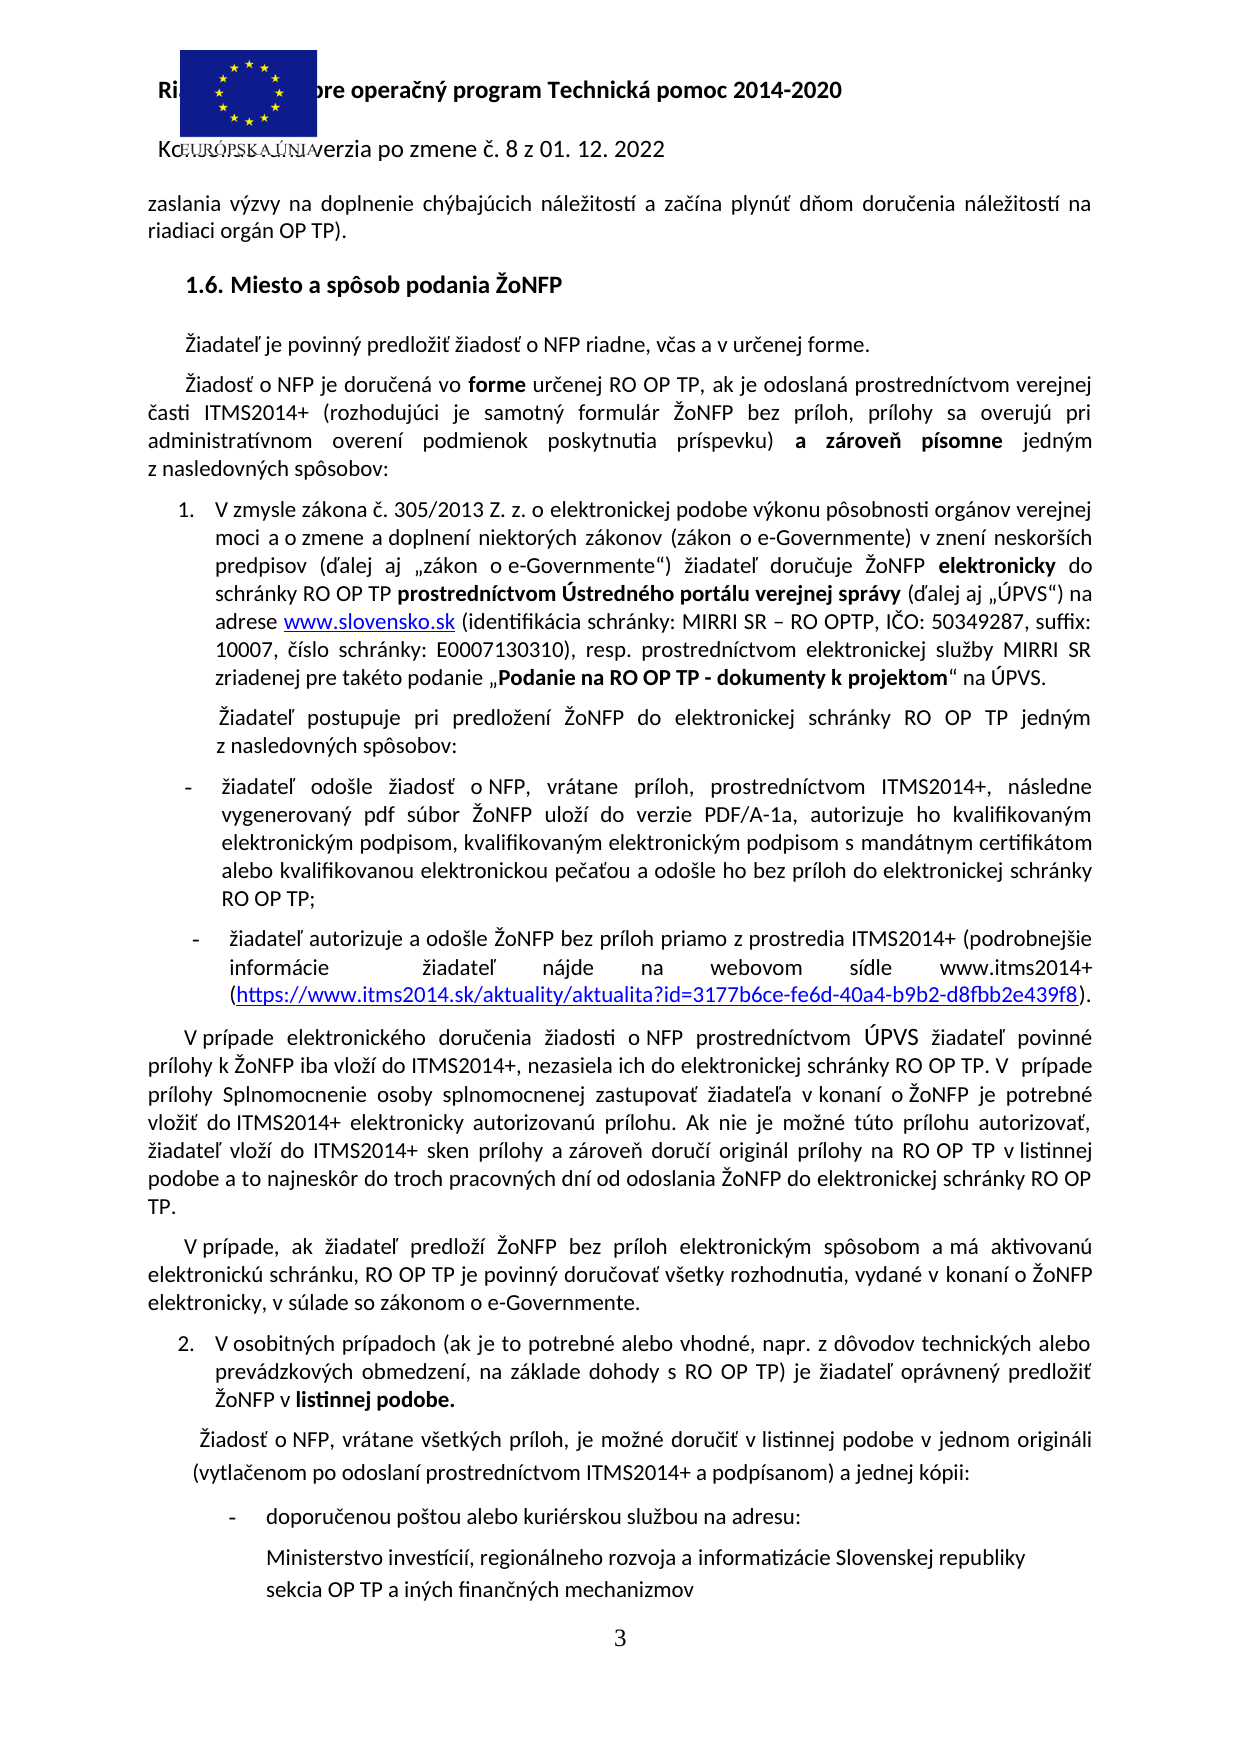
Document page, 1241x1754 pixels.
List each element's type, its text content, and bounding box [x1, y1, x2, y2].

list žiadateľ odošle žiadosť o NFP, vrátane príloh, prostredníctvom ITMS2014+, následne vygenerovaný pdf súbor ŽoNFP uloží do verzie PDF/A-1a, autorizuje ho kvalifikovaným elektronickým podpisom, kvalifikovaným elektronickým podpisom s mandátnym certifikátom alebo kvalifikovanou elektronickou pečaťou a odošle ho bez príloh do elektronickej schránky RO OP TP; [184, 772, 1093, 912]
picture [179, 50, 318, 155]
text Žiadateľ postupuje pri predložení ŽoNFP do elektronickej schránky RO OP TP jedným z nasledovných spôsobov: [216, 703, 1093, 759]
text sekcia OP TP a iných finančných mechanizmov [266, 1575, 1093, 1603]
list V osobitných prípadoch (ak je to potrebné alebo vhodné, napr. z dôvodov technických alebo prevádzkových obmedzení, na základe dohody s RO OP TP) je žiadateľ oprávnený predložiť ŽoNFP v listinnej podobe. [177, 1329, 1093, 1413]
list V prípade, ak žiadateľ predloží ŽoNFP bez príloh elektronickým spôsobom a má aktivovanú elektronickú schránku, RO OP TP je povinný doručovať všetky rozhodnutia, vydané v konaní o ŽoNFP elektronicky, v súlade so zákonom o e-Governmente. [148, 1232, 1093, 1316]
text Žiadosť o NFP, vrátane všetkých príloh, je možné doručiť v listinnej podobe v jednom origináli (vytlačenom po odoslaní prostredníctvom ITMS2014+ a podpísanom) a jednej kópii: [192, 1425, 1093, 1486]
list žiadateľ autorizuje a odošle ŽoNFP bez príloh priamo z prostredia ITMS2014+ (podrobnejšie informácie žiadateľ nájde na webovom sídle www.itms2014+ (https://www.itms2014.sk/aktuality/aktualita?id=3177b6ce-fe6d-40a4-b9b2-d8fbb2e439f8). [192, 924, 1093, 1009]
list V zmysle zákona č. 305/2013 Z. z. o elektronickej podobe výkonu pôsobnosti orgánov verejnej moci a o zmene a doplnení niektorých zákonov (zákon o e-Governmente) v znení neskorších predpisov (ďalej aj „zákon o e-Governmente“) žiadateľ doručuje ŽoNFP elektronicky do schránky RO OP TP prostredníctvom Ústredného portálu verejnej správy (ďalej aj „ÚPVS“) na adrese www.slovensko.sk (identifikácia schránky: MIRRI SR – RO OPTP, IČO: 50349287, suffix: 10007, číslo schránky: E0007130310), resp. prostredníctvom elektronickej služby MIRRI SR zriadenej pre takéto podanie „Podanie na RO OP TP - dokumenty k projektom“ na ÚPVS. [177, 495, 1093, 691]
list V prípade elektronického doručenia žiadosti o NFP prostredníctvom ÚPVS žiadateľ povinné prílohy k ŽoNFP iba vloží do ITMS2014+, nezasiela ich do elektronickej schránky RO OP TP. V prípade prílohy Splnomocnenie osoby splnomocnenej zastupovať žiadateľa v konaní o ŽoNFP je potrebné vložiť do ITMS2014+ elektronicky autorizovanú prílohu. Ak nie je možné túto prílohu autorizovať, žiadateľ vloží do ITMS2014+ sken prílohy a zároveň doručí originál prílohy na RO OP TP v listinnej podobe a to najneskôr do troch pracovných dní od odoslania ŽoNFP do elektronickej schránky RO OP TP. [148, 1021, 1093, 1220]
list Miesto a spôsob podania ŽoNFP [185, 270, 1093, 300]
list doporučenou poštou alebo kuriérskou službou na adresu: [228, 1502, 1093, 1530]
text Žiadosť o NFP je doručená vo forme určenej RO OP TP, ak je odoslaná prostredníctvom verejnej časti ITMS2014+ (rozhodujúci je samotný formulár ŽoNFP bez príloh, prílohy sa overujú pri administratívnom overení podmienok poskytnutia príspevku) a zároveň písomne jedným z nasledovných spôsobov: [148, 370, 1093, 482]
text Ministerstvo investícií, regionálneho rozvoja a informatizácie Slovenskej republiky [266, 1543, 1093, 1571]
text Žiadateľ je povinný predložiť žiadosť o NFP riadne, včas a v určenej forme. [148, 330, 1093, 358]
